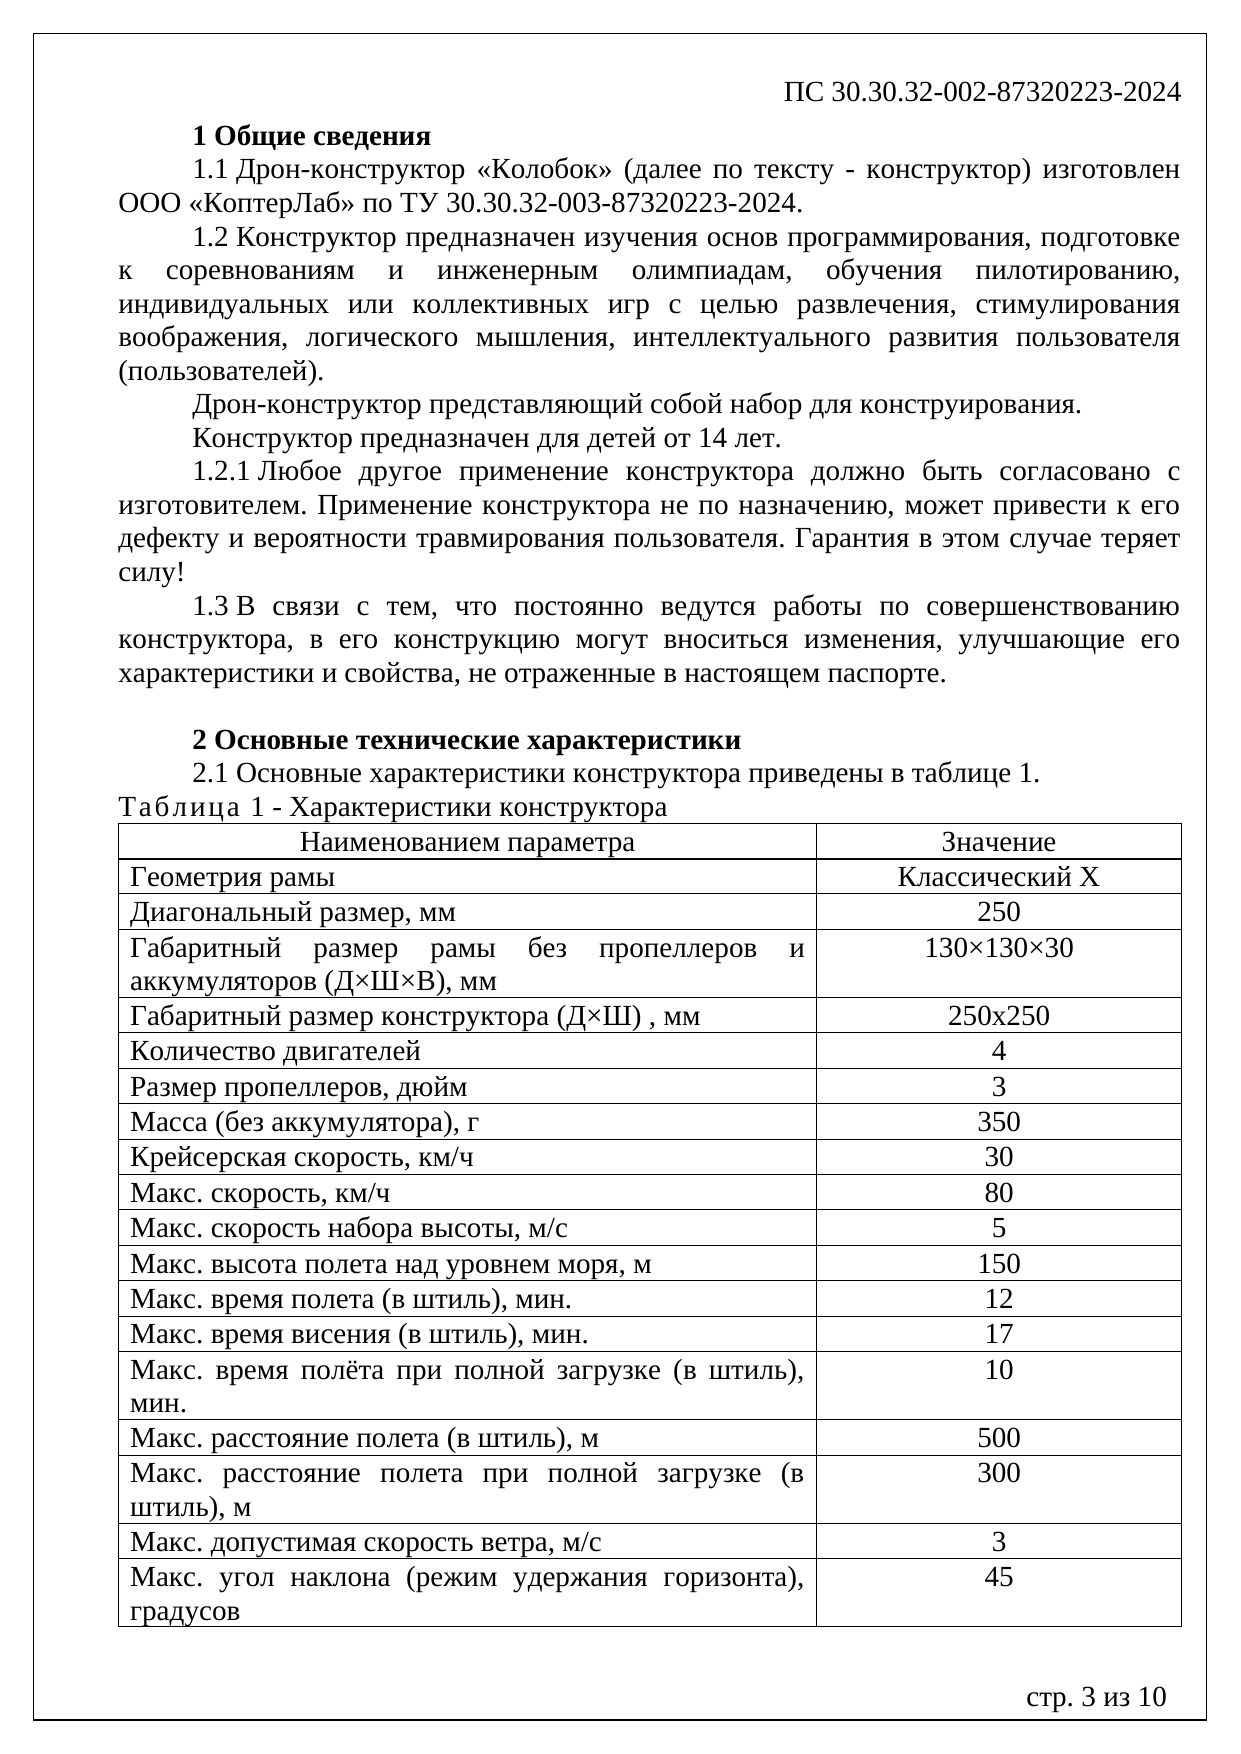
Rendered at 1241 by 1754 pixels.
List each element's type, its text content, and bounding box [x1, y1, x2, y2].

table_cell 80 [817, 1175, 1181, 1209]
table_cell Количество двигателей [119, 1033, 816, 1068]
table_cell 30 [817, 1140, 1181, 1174]
table_header Значение [817, 824, 1181, 858]
table_cell Макс. расстояние полета при полной загрузке (в штиль), м [119, 1456, 816, 1523]
table_cell Макс. угол наклона (режим удержания горизонта), градусов [119, 1559, 816, 1626]
list Основные характеристики конструктора приведены в таблице 1. [118, 755, 1181, 789]
table_cell Макс. скорость, км/ч [119, 1175, 816, 1209]
table_cell 130×130×30 [817, 930, 1181, 997]
table_cell Размер пропеллеров, дюйм [119, 1069, 816, 1103]
table_cell Макс. время полёта при полной загрузке (в штиль), мин. [119, 1352, 816, 1419]
table_cell Габаритный размер конструктора (Д×Ш) , мм [119, 998, 816, 1032]
table_cell Макс. скорость набора высоты, м/с [119, 1210, 816, 1245]
table_cell 350 [817, 1104, 1181, 1138]
table_cell Макс. высота полета над уровнем моря, м [119, 1246, 816, 1280]
table_cell 300 [817, 1456, 1181, 1523]
text Конструктор предназначен для детей от 14 лет. [118, 420, 1181, 453]
list Дрон-конструктор «Колобок» (далее по тексту - конструктор) изготовлен ООО «КоптерЛаб» по ТУ 30.30.32-003-87320223-2024. [118, 152, 1181, 219]
table_cell 250х250 [817, 998, 1181, 1032]
text Дрон-конструктор представляющий собой набор для конструирования. [118, 386, 1181, 420]
table_cell 3 [817, 1524, 1181, 1558]
table_cell Крейсерская скорость, км/ч [119, 1140, 816, 1174]
table_cell Макс. время висения (в штиль), мин. [119, 1317, 816, 1351]
table_cell 3 [817, 1069, 1181, 1103]
table_cell Габаритный размер рамы без пропеллеров и аккумуляторов (Д×Ш×В), мм [119, 930, 816, 997]
subtitle Общие сведения [118, 118, 1181, 152]
table_cell 5 [817, 1210, 1181, 1245]
table_cell Макс. допустимая скорость ветра, м/с [119, 1524, 816, 1558]
text Таблица 1 - Характеристики конструктора [118, 789, 1181, 822]
table_cell Геометрия рамы [119, 860, 816, 893]
table_cell 250 [817, 894, 1181, 929]
table_cell Классический Х [817, 860, 1181, 893]
table_cell 150 [817, 1246, 1181, 1280]
list Любое другое применение конструктора должно быть согласовано с изготовителем. Применение конструктора не по назначению, может привести к его дефекту и вероятности травмирования пользователя. Гарантия в этом случае теряет силу! [118, 453, 1181, 588]
table_cell 17 [817, 1317, 1181, 1351]
table_cell 12 [817, 1281, 1181, 1316]
table_cell Макс. время полета (в штиль), мин. [119, 1281, 816, 1316]
subtitle Основные технические характеристики [118, 722, 1181, 755]
table_cell 10 [817, 1352, 1181, 1419]
table_header Наименованием параметра [119, 824, 816, 858]
table_cell Масса (без аккумулятора), г [119, 1104, 816, 1138]
table_cell 4 [817, 1033, 1181, 1068]
table_cell 45 [817, 1559, 1181, 1626]
table_cell Диагональный размер, мм [119, 894, 816, 929]
list В связи с тем, что постоянно ведутся работы по совершенствованию конструктора, в его конструкцию могут вноситься изменения, улучшающие его характеристики и свойства, не отраженные в настоящем паспорте. [118, 588, 1181, 688]
list Конструктор предназначен изучения основ программирования, подготовке к соревнованиям и инженерным олимпиадам, обучения пилотированию, индивидуальных или коллективных игр с целью развлечения, стимулирования воображения, логического мышления, интеллектуального развития пользователя (пользователей). [118, 219, 1181, 386]
table_cell Макс. расстояние полета (в штиль), м [119, 1420, 816, 1454]
table_cell 500 [817, 1420, 1181, 1454]
